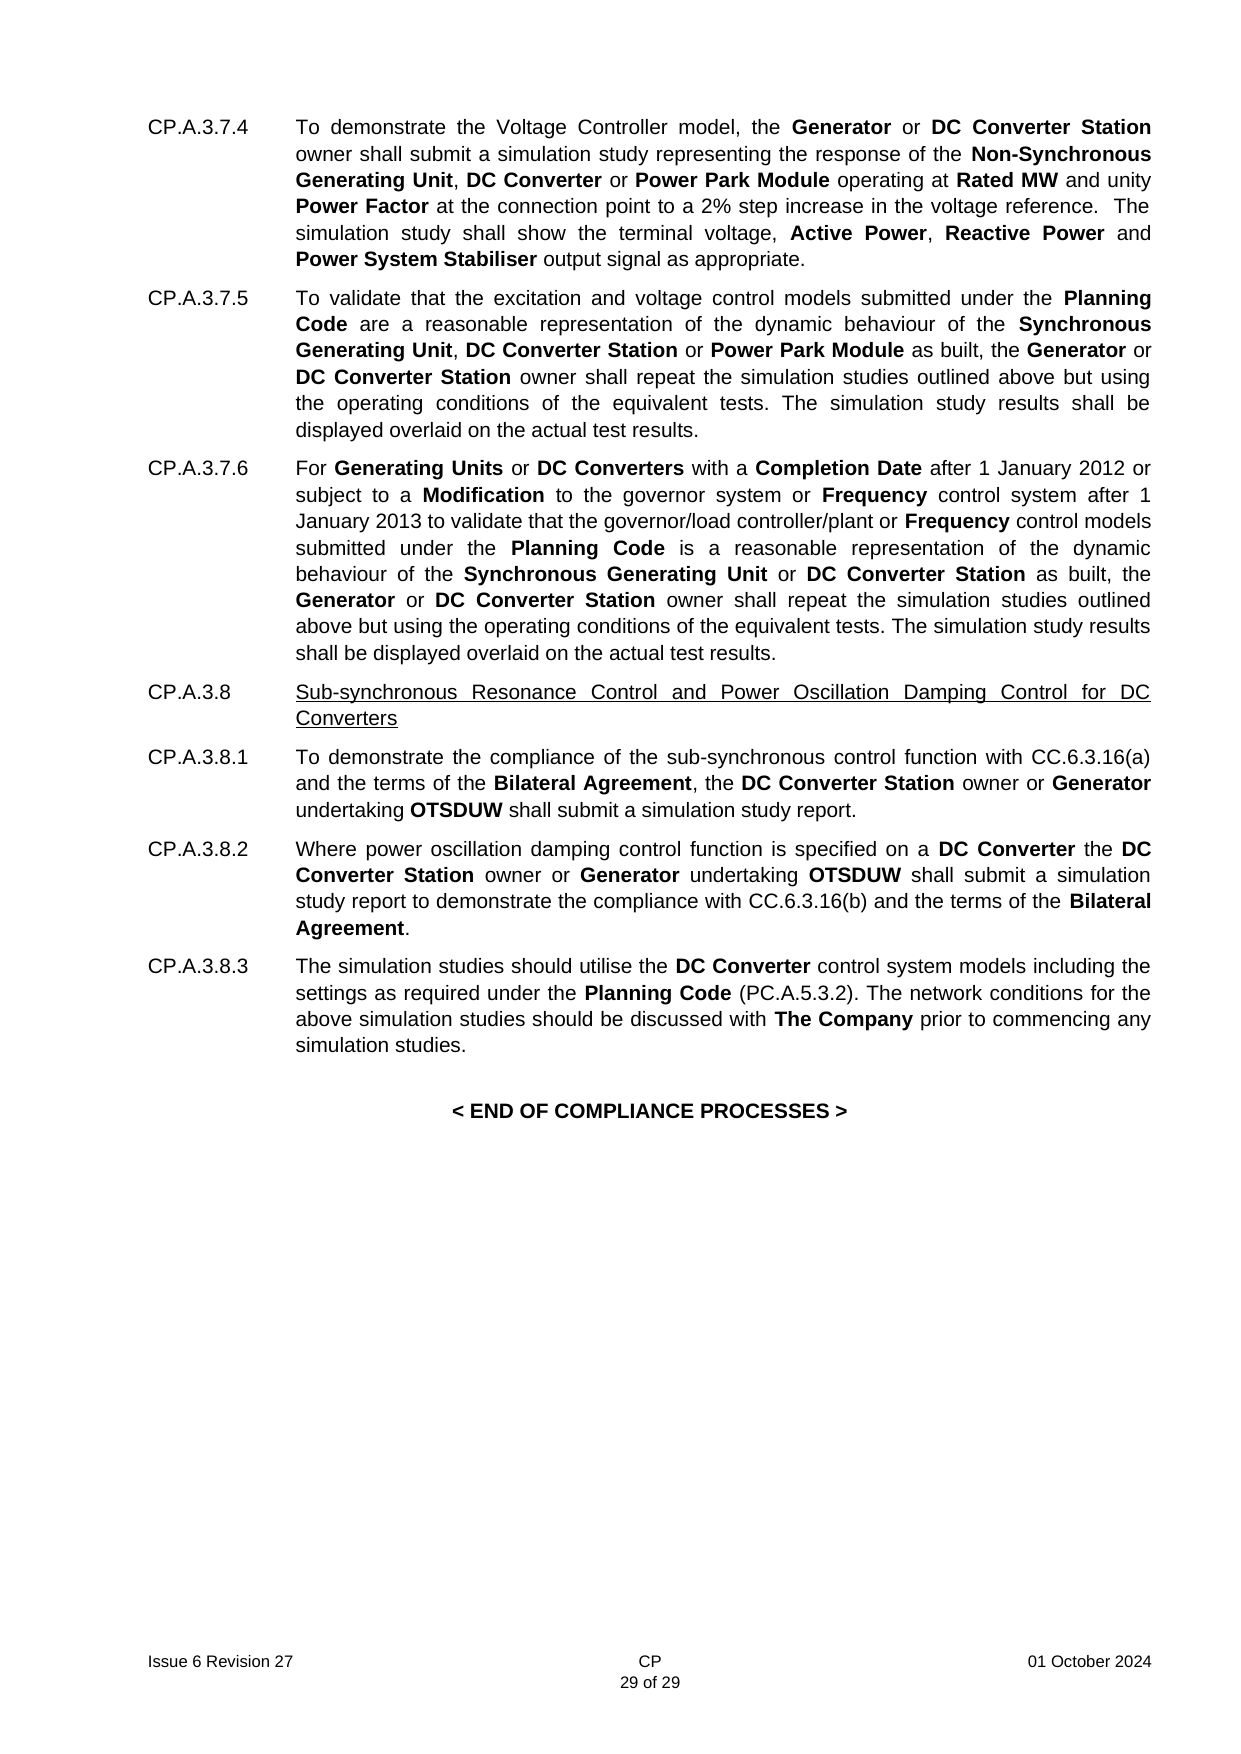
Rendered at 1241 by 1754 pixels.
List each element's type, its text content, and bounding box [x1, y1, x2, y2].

text < END OF COMPLIANCE PROCESSES > [148, 1098, 1152, 1122]
text CP.A.3.7.4 To demonstrate the Voltage Controller model, the Generator or DC Converter Station owner shall submit a simulation study representing the response of the Non-Synchronous Generating Unit, DC Converter or Power Park Module operating at Rated MW and unity Power Factor at the connection point to a 2% step increase in the voltage reference. The simulation study shall show the terminal voltage, Active Power, Reactive Power and Power System Stabiliser output signal as appropriate. [148, 115, 1152, 271]
text CP.A.3.8 Sub-synchronous Resonance Control and Power Oscillation Damping Control for DC Converters [148, 679, 1152, 730]
text CP.A.3.8.2 Where power oscillation damping control function is specified on a DC Converter the DC Converter Station owner or Generator undertaking OTSDUW shall submit a simulation study report to demonstrate the compliance with CC.6.3.16(b) and the terms of the Bilateral Agreement. [148, 836, 1152, 939]
text CP.A.3.7.6 For Generating Units or DC Converters with a Completion Date after 1 January 2012 or subject to a Modification to the governor system or Frequency control system after 1 January 2013 to validate that the governor/load controller/plant or Frequency control models submitted under the Planning Code is a reasonable representation of the dynamic behaviour of the Synchronous Generating Unit or DC Converter Station as built, the Generator or DC Converter Station owner shall repeat the simulation studies outlined above but using the operating conditions of the equivalent tests. The simulation study results shall be displayed overlaid on the actual test results. [148, 456, 1152, 665]
text CP.A.3.7.5 To validate that the excitation and voltage control models submitted under the Planning Code are a reasonable representation of the dynamic behaviour of the Synchronous Generating Unit, DC Converter Station or Power Park Module as built, the Generator or DC Converter Station owner shall repeat the simulation studies outlined above but using the operating conditions of the equivalent tests. The simulation study results shall be displayed overlaid on the actual test results. [148, 286, 1152, 441]
text CP.A.3.8.3 The simulation studies should utilise the DC Converter control system models including the settings as required under the Planning Code (PC.A.5.3.2). The network conditions for the above simulation studies should be discussed with The Company prior to commencing any simulation studies. [148, 954, 1152, 1057]
text CP.A.3.8.1 To demonstrate the compliance of the sub-synchronous control function with CC.6.3.16(a) and the terms of the Bilateral Agreement, the DC Converter Station owner or Generator undertaking OTSDUW shall submit a simulation study report. [148, 745, 1152, 821]
